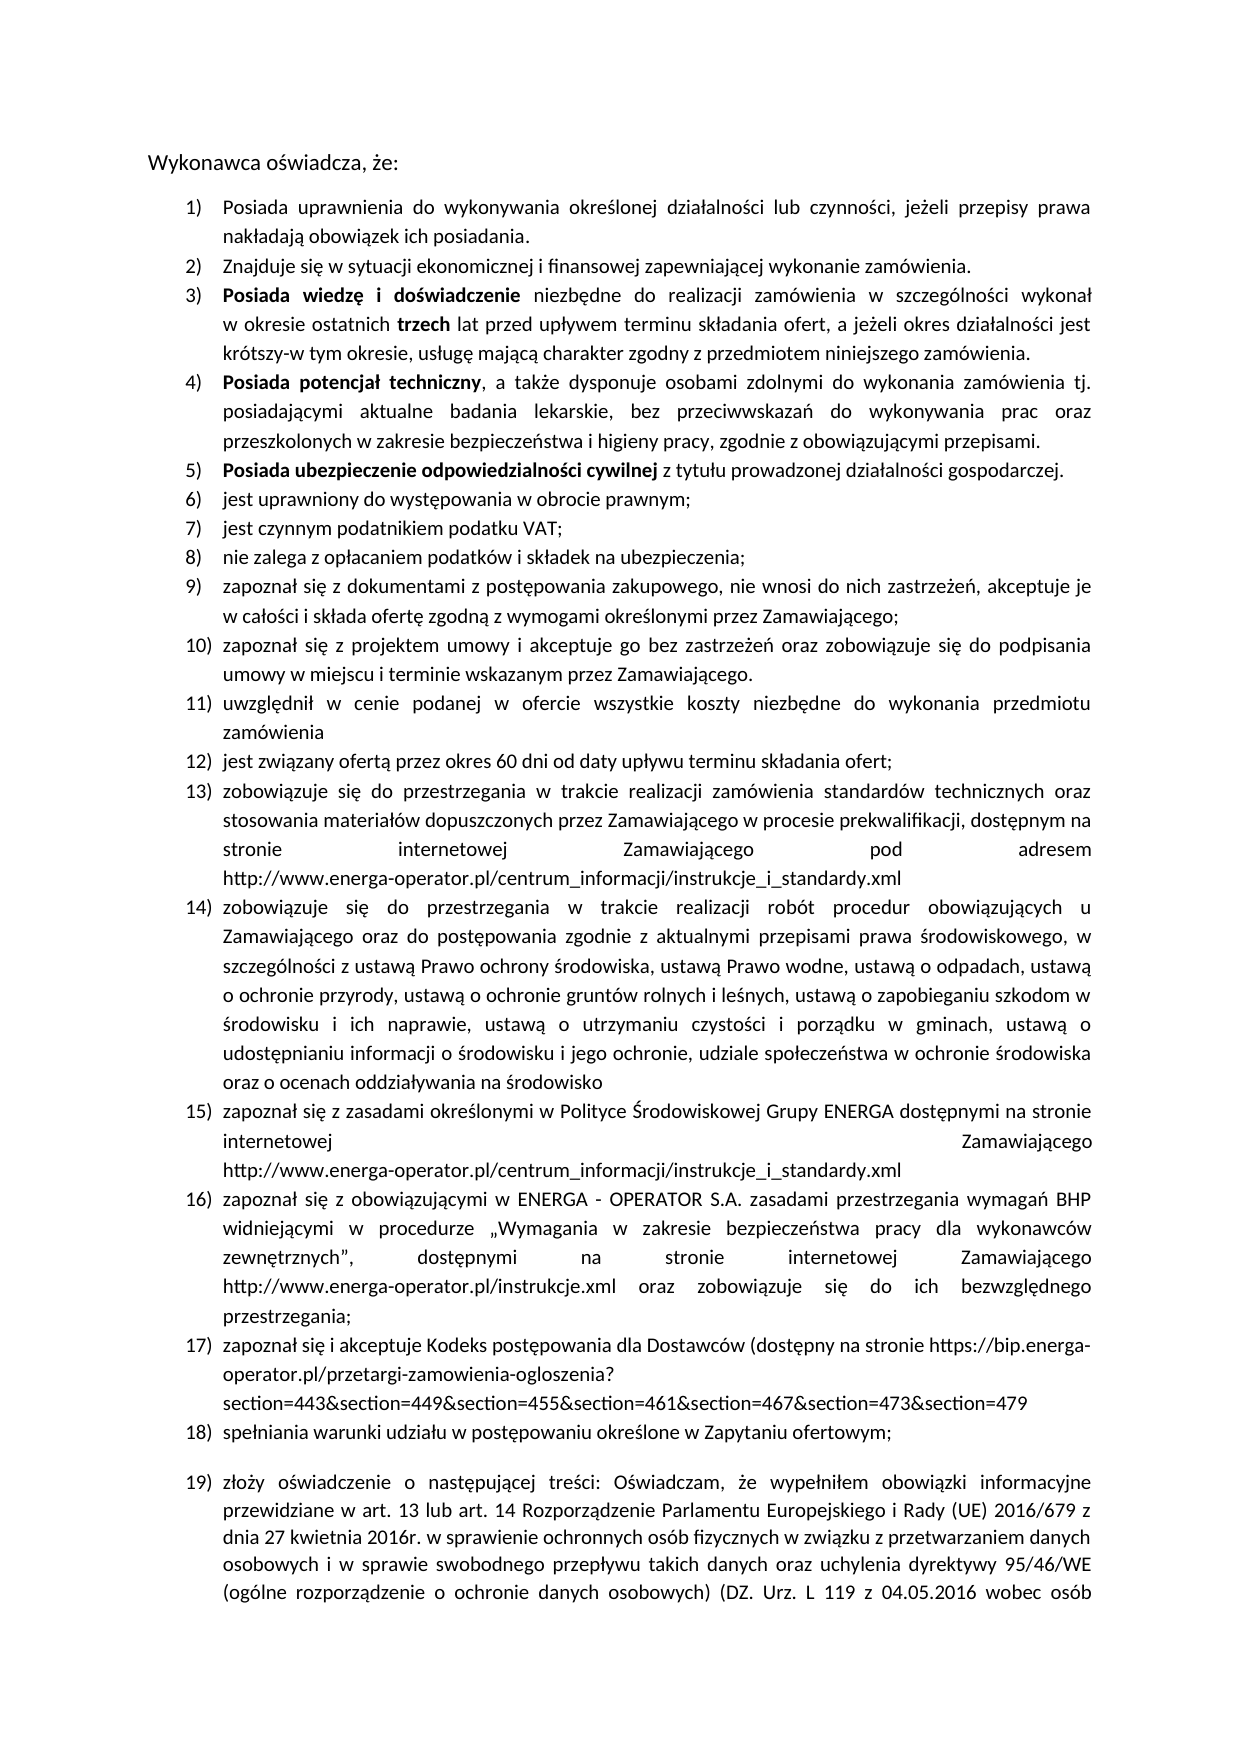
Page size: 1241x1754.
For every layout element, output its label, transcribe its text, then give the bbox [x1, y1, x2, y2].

text Wykonawca oświadcza, że: [148, 148, 1093, 176]
list Znajduje się w sytuacji ekonomicznej i finansowej zapewniającej wykonanie zamówienia. [185, 253, 1093, 278]
list jest uprawniony do występowania w obrocie prawnym; [185, 486, 1093, 512]
list Posiada uprawnienia do wykonywania określonej działalności lub czynności, jeżeli przepisy prawa nakładają obowiązek ich posiadania. [185, 194, 1093, 249]
list zapoznał się z obowiązującymi w ENERGA - OPERATOR S.A. zasadami przestrzegania wymagań BHP widniejącymi w procedurze „Wymagania w zakresie bezpieczeństwa pracy dla wykonawców zewnętrznych”, dostępnymi na stronie internetowej Zamawiającego http://www.energa-operator.pl/instrukcje.xml oraz zobowiązuje się do ich bezwzględnego przestrzegania; [185, 1186, 1093, 1328]
list zapoznał się z zasadami określonymi w Polityce Środowiskowej Grupy ENERGA dostępnymi na stronie internetowej Zamawiającego http://www.energa-operator.pl/centrum_informacji/instrukcje_i_standardy.xml [185, 1099, 1093, 1182]
list spełniania warunki udziału w postępowaniu określone w Zapytaniu ofertowym; [185, 1419, 1093, 1445]
list zapoznał się i akceptuje Kodeks postępowania dla Dostawców (dostępny na stronie https://bip.energa-operator.pl/przetargi-zamowienia-ogloszenia?section=443&section=449&section=455&section=461&section=467&section=473&section=479 [185, 1332, 1093, 1416]
list jest związany ofertą przez okres 60 dni od daty upływu terminu składania ofert; [185, 749, 1093, 774]
list jest czynnym podatnikiem podatku VAT; [185, 515, 1093, 541]
list zobowiązuje się do przestrzegania w trakcie realizacji zamówienia standardów technicznych oraz stosowania materiałów dopuszczonych przez Zamawiającego w procesie prekwalifikacji, dostępnym na stronie internetowej Zamawiającego pod adresem http://www.energa-operator.pl/centrum_informacji/instrukcje_i_standardy.xml [185, 778, 1093, 891]
list zapoznał się z dokumentami z postępowania zakupowego, nie wnosi do nich zastrzeżeń, akceptuje je w całości i składa ofertę zgodną z wymogami określonymi przez Zamawiającego; [185, 574, 1093, 628]
list zobowiązuje się do przestrzegania w trakcie realizacji robót procedur obowiązujących u Zamawiającego oraz do postępowania zgodnie z aktualnymi przepisami prawa środowiskowego, w szczególności z ustawą Prawo ochrony środowiska, ustawą Prawo wodne, ustawą o odpadach, ustawą o ochronie przyrody, ustawą o ochronie gruntów rolnych i leśnych, ustawą o zapobieganiu szkodom w środowisku i ich naprawie, ustawą o utrzymaniu czystości i porządku w gminach, ustawą o udostępnianiu informacji o środowisku i jego ochronie, udziale społeczeństwa w ochronie środowiska oraz o ocenach oddziaływania na środowisko [185, 894, 1093, 1095]
list Posiada potencjał techniczny, a także dysponuje osobami zdolnymi do wykonania zamówienia tj. posiadającymi aktualne badania lekarskie, bez przeciwwskazań do wykonywania prac oraz przeszkolonych w zakresie bezpieczeństwa i higieny pracy, zgodnie z obowiązującymi przepisami. [185, 369, 1093, 453]
list zapoznał się z projektem umowy i akceptuje go bez zastrzeżeń oraz zobowiązuje się do podpisania umowy w miejscu i terminie wskazanym przez Zamawiającego. [185, 632, 1093, 687]
list nie zalega z opłacaniem podatków i składek na ubezpieczenia; [185, 544, 1093, 570]
list Posiada ubezpieczenie odpowiedzialności cywilnej z tytułu prowadzonej działalności gospodarczej. [185, 457, 1093, 482]
list uwzględnił w cenie podanej w ofercie wszystkie koszty niezbędne do wykonania przedmiotu zamówienia [185, 690, 1093, 745]
list Posiada wiedzę i doświadczenie niezbędne do realizacji zamówienia w szczególności wykonał w okresie ostatnich trzech lat przed upływem terminu składania ofert, a jeżeli okres działalności jest krótszy-w tym okresie, usługę mającą charakter zgodny z przedmiotem niniejszego zamówienia. [185, 282, 1093, 366]
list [185, 1469, 1093, 1604]
